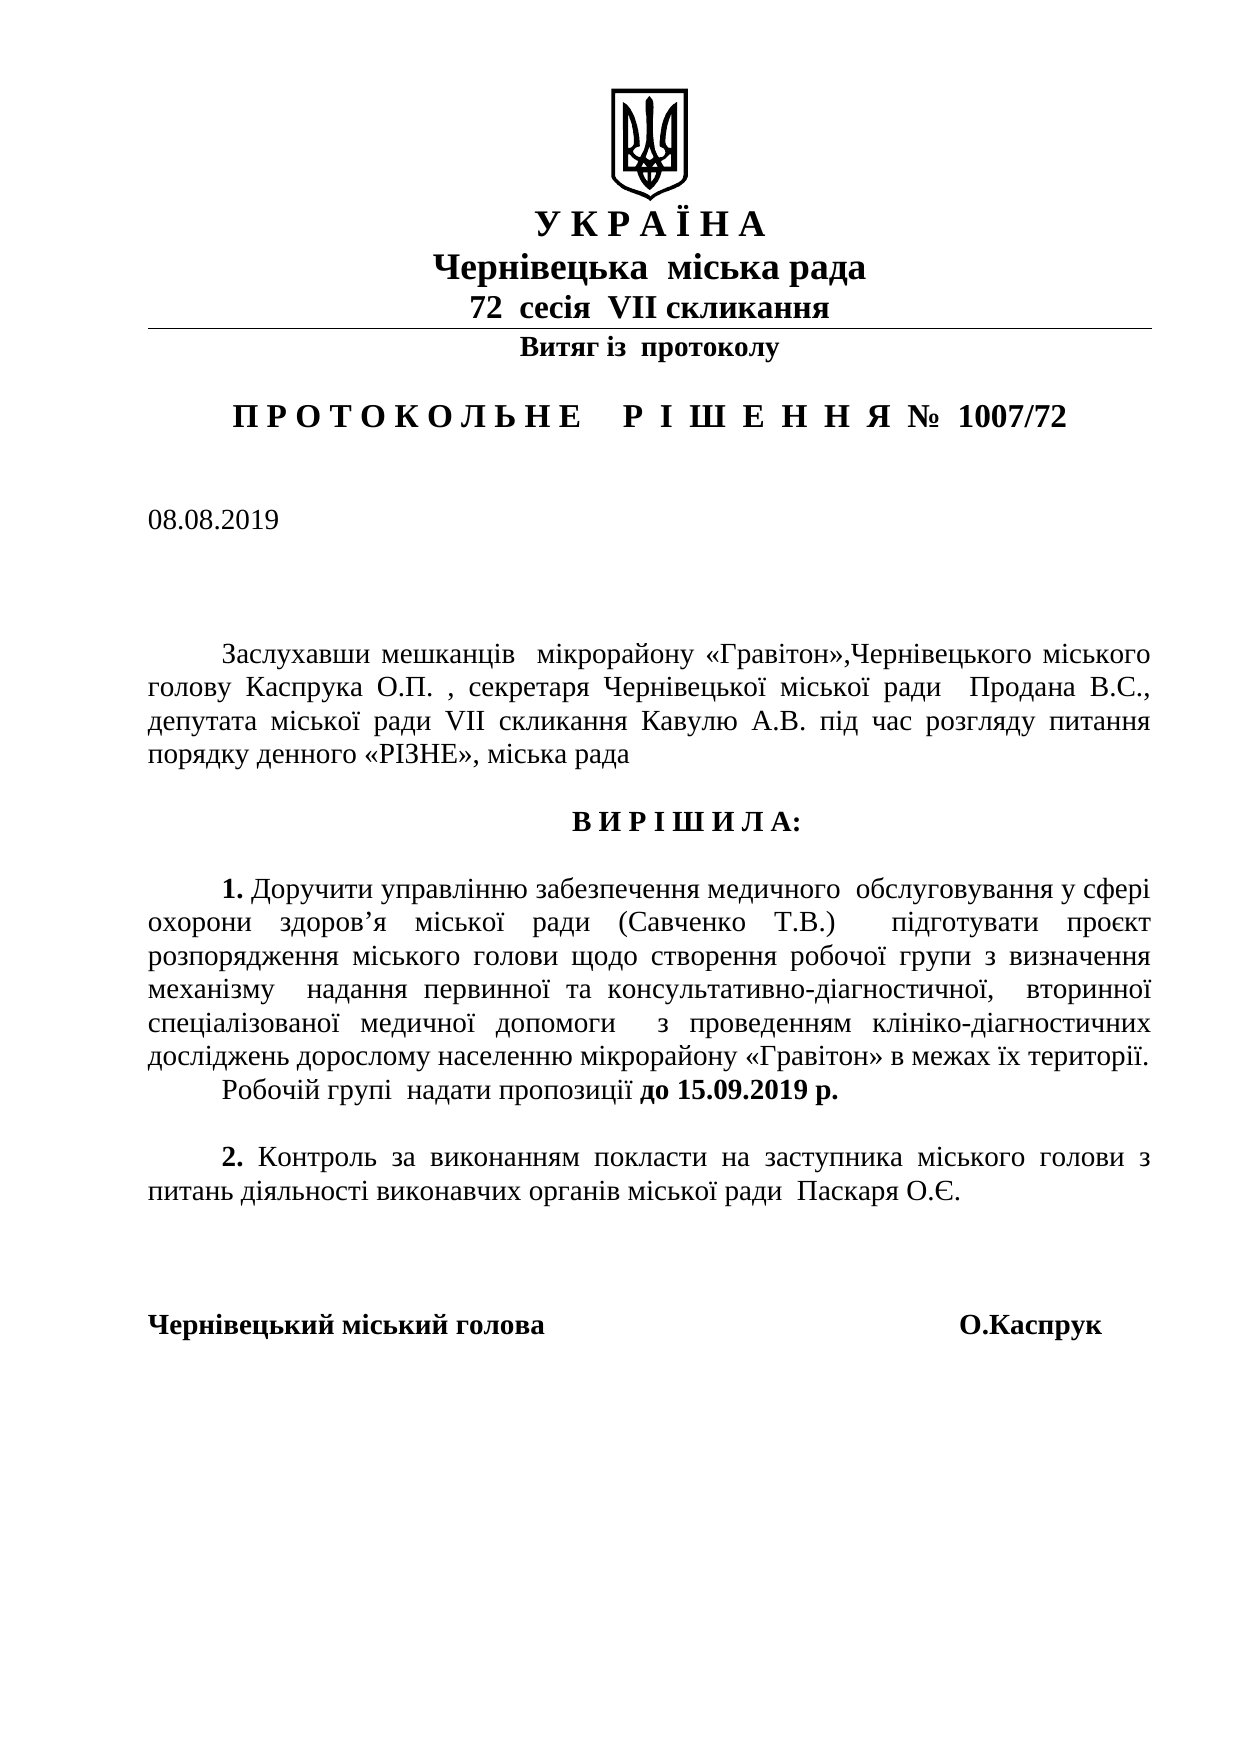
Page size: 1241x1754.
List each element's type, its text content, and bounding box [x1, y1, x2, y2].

text 1. Доручити управлінню забезпечення медичного обслуговування у сфері охорони здоров’я міської ради (Савченко Т.В.) підготувати проєкт розпорядження міського голови щодо створення робочої групи з визначення механізму надання первинної та консультативно-діагностичної, вторинної спеціалізованої медичної допомоги з проведенням клініко-діагностичних досліджень дорослому населенню мікрорайону «Гравітон» в межах їх території. [148, 1038, 1152, 1072]
text В И Р І Ш И Л А: [148, 804, 1152, 837]
text Робочій групі надати пропозиції до 15.09.2019 р. [148, 1072, 1152, 1106]
text Заслухавши мешканців мікрорайону «Гравітон»,Чернівецького міського голову Каспрука О.П. , секретаря Чернівецької міської ради Продана В.С., депутата міської ради VІІ скликання Кавулю А.В. під час розгляду питання порядку денного «РІЗНЕ», міська рада [148, 636, 1152, 770]
text Чернівецька міська рада [148, 244, 1152, 287]
subtitle П Р О Т О К О Л Ь Н Е Р І Ш Е Н Н Я № 1007/72 [148, 396, 1152, 435]
text 2. Контроль за виконанням покласти на заступника міського голови з питань діяльності виконавчих органів міської ради Паскаря О.Є. [148, 1139, 1152, 1206]
text 1. Доручити управлінню забезпечення медичного обслуговування у сфері охорони здоров’я міської ради (Савченко Т.В.) підготувати проєкт розпорядження міського голови щодо створення робочої групи з визначення механізму надання первинної та консультативно-діагностичної, вторинної спеціалізованої медичної допомоги з проведенням клініко-діагностичних досліджень дорослому населенню мікрорайону «Гравітон» в межах їх території. [148, 871, 1152, 1005]
text 08.08.2019 [148, 502, 1152, 535]
subtitle Витяг із протоколу [148, 329, 1152, 363]
text Чернівецький міський голова О.Каспрук [148, 1307, 1152, 1340]
text 72 сесія VIІ скликання [148, 287, 1152, 328]
text У К Р А Ї Н А [148, 201, 1152, 244]
